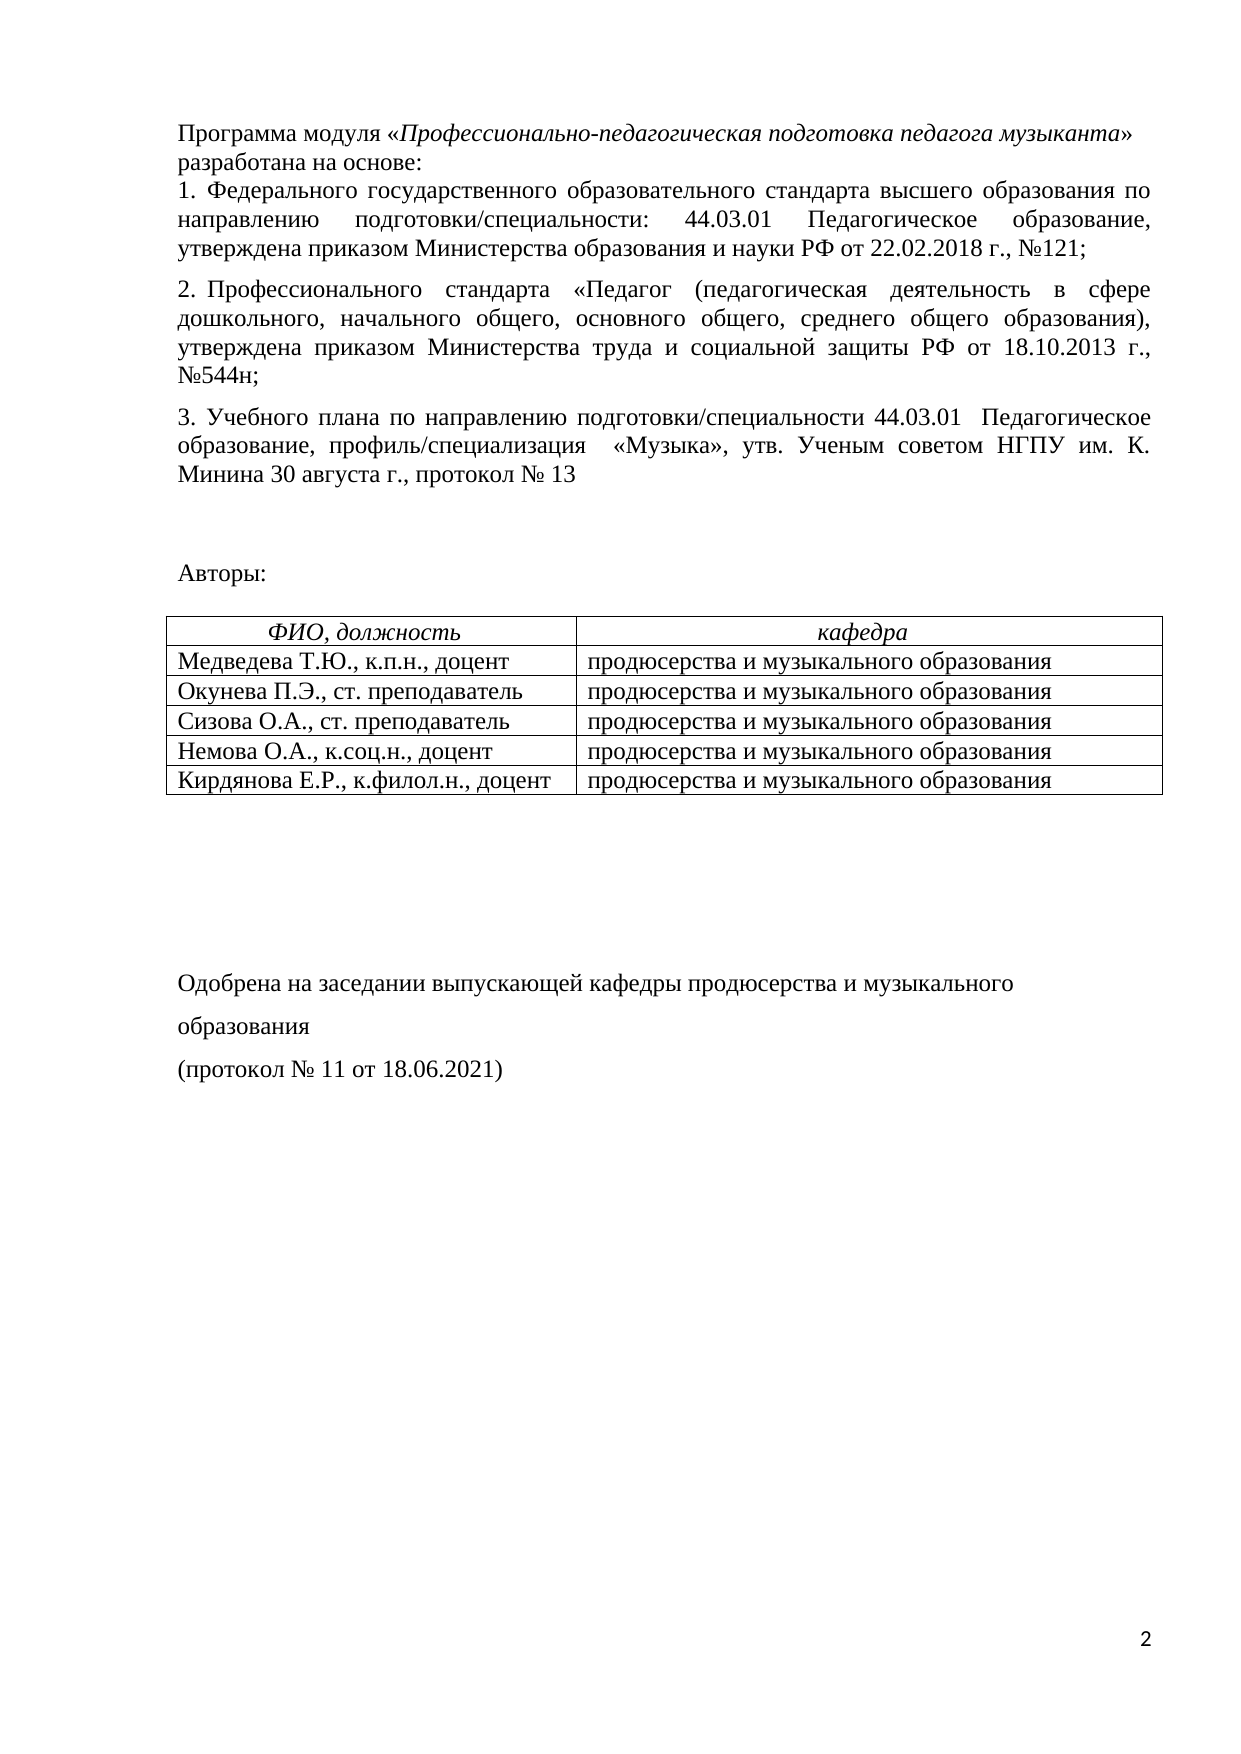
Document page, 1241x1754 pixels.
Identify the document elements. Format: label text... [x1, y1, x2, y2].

table_header ФИО, должность [167, 617, 576, 645]
table_cell Сизова О.А., ст. преподаватель [167, 706, 576, 735]
table_cell продюсерства и музыкального образования [577, 766, 1162, 794]
table_cell продюсерства и музыкального образования [577, 676, 1162, 705]
text Одобрена на заседании выпускающей кафедры продюсерства и музыкального образования [177, 968, 1152, 1040]
text Программа модуля «Профессионально-педагогическая подготовка педагога музыканта» разработана на основе: [177, 118, 1152, 176]
text Авторы: [177, 558, 1152, 587]
table_cell Окунева П.Э., ст. преподаватель [167, 676, 576, 705]
table_header кафедра [577, 617, 1162, 645]
table_cell Кирдянова Е.Р., к.филол.н., доцент [167, 766, 576, 794]
table_cell продюсерства и музыкального образования [577, 706, 1162, 735]
text (протокол № 11 от 18.06.2021) [177, 1054, 1152, 1083]
table_cell Немова О.А., к.соц.н., доцент [167, 736, 576, 764]
list Федерального государственного образовательного стандарта высшего образования по направлению подготовки/специальности: 44.03.01 Педагогическое образование, утверждена приказом Министерства образования и науки РФ от 22.02.2018 г., №121; [177, 176, 1152, 262]
table_cell продюсерства и музыкального образования [577, 736, 1162, 764]
text 3. Учебного плана по направлению подготовки/специальности 44.03.01 Педагогическое образование, профиль/специализация «Музыка», утв. Ученым советом НГПУ им. К. Минина 30 августа г., протокол № 13 [177, 402, 1152, 488]
list Профессионального стандарта «Педагог (педагогическая деятельность в сфере дошкольного, начального общего, основного общего, среднего общего образования), утверждена приказом Министерства труда и социальной защиты РФ от 18.10.2013 г., №544н; [177, 274, 1152, 389]
table_cell Медведева Т.Ю., к.п.н., доцент [167, 646, 576, 675]
table_cell продюсерства и музыкального образования [577, 646, 1162, 675]
